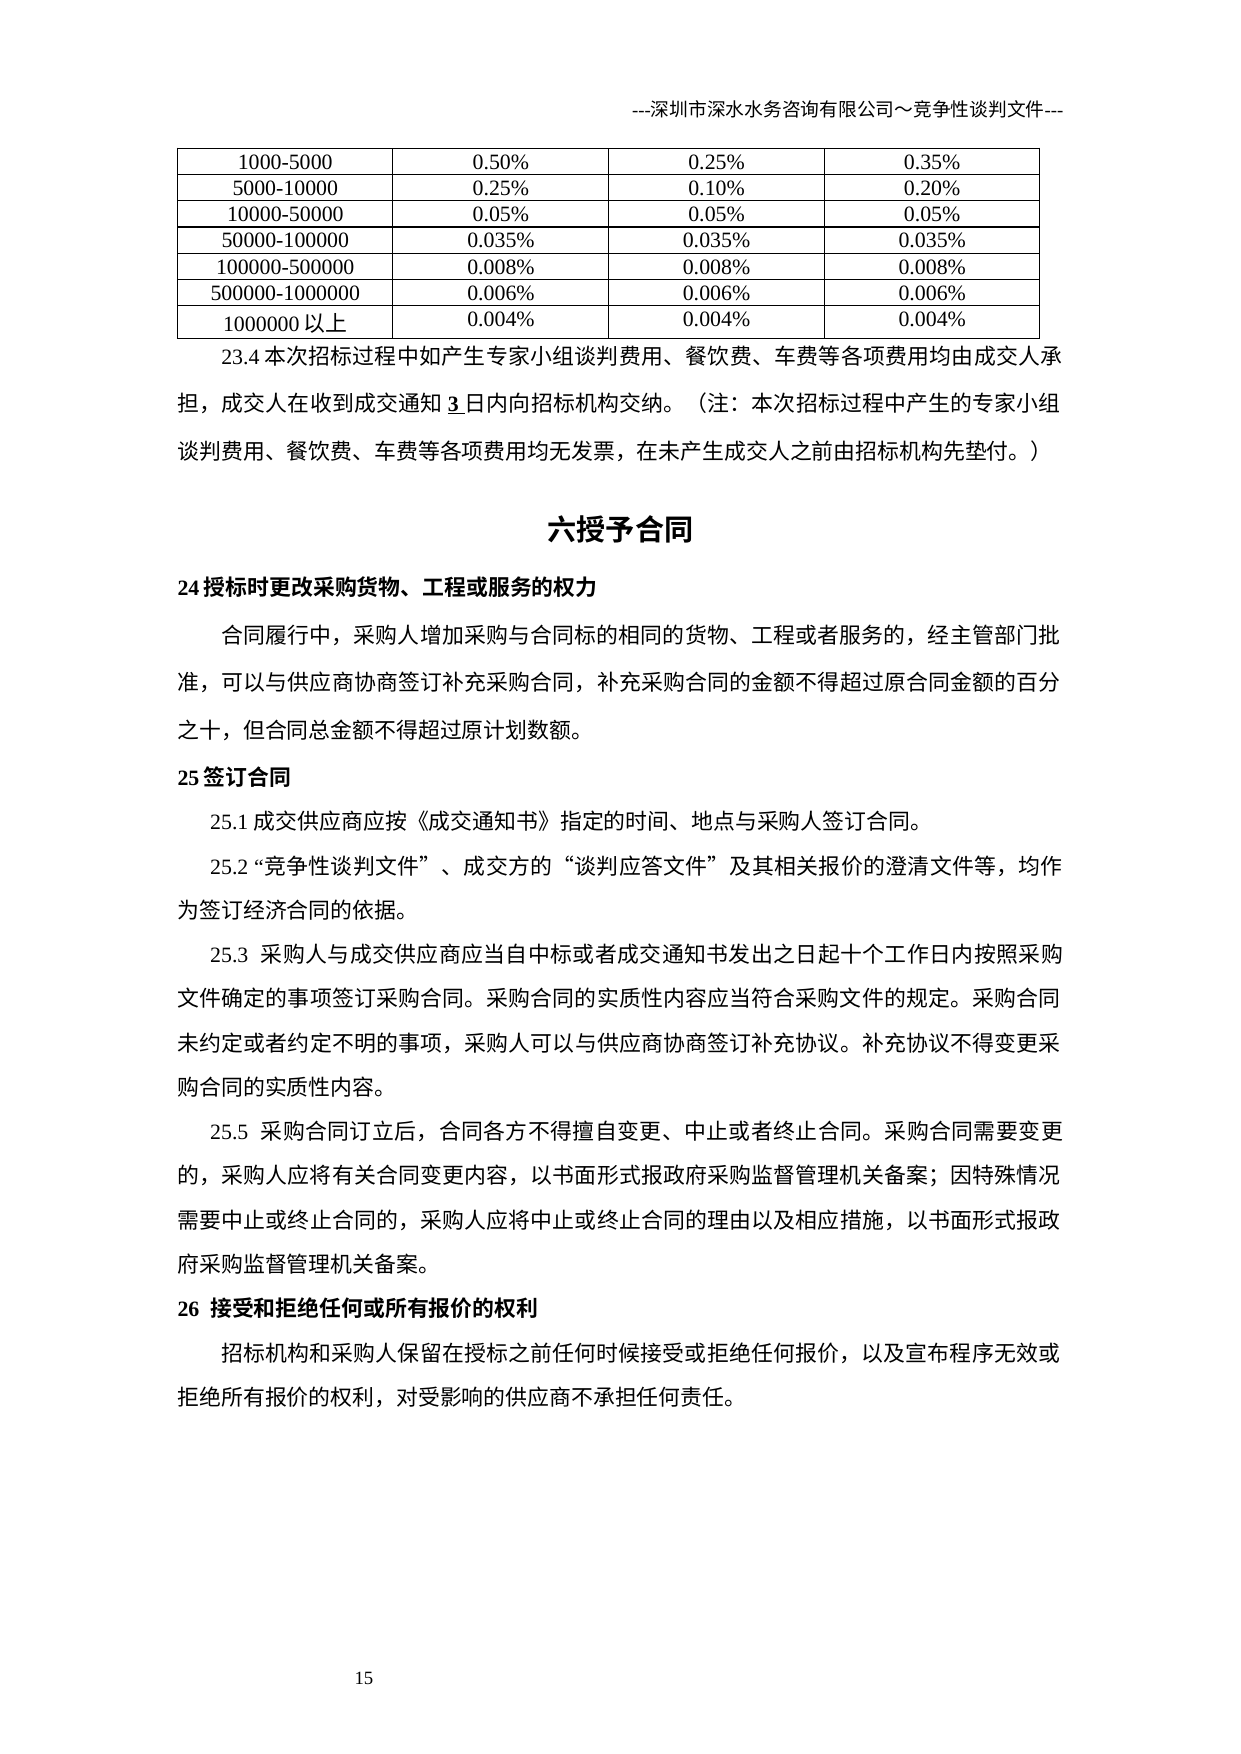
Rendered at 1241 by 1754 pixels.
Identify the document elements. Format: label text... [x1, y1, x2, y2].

text 24授标时更改采购货物、工程或服务的权力 [177, 570, 1063, 602]
text 25.5 采购合同订立后，合同各方不得擅自变更、中止或者终止合同。采购合同需要变更的，采购人应将有关合同变更内容，以书面形式报政府采购监督管理机关备案；因特殊情况需要中止或终止合同的，采购人应将中止或终止合同的理由以及相应措施，以书面形式报政府采购监督管理机关备案。 [177, 1114, 1063, 1279]
table_cell 0.006% [825, 280, 1039, 305]
table_cell 0.006% [609, 280, 824, 305]
table_cell 100000-500000 [178, 254, 392, 279]
text 25.3 采购人与成交供应商应当自中标或者成交通知书发出之日起十个工作日内按照采购文件确定的事项签订采购合同。采购合同的实质性内容应当符合采购文件的规定。采购合同未约定或者约定不明的事项，采购人可以与供应商协商签订补充协议。补充协议不得变更采购合同的实质性内容。 [177, 937, 1063, 1102]
table_cell 1000000以上 [178, 306, 392, 338]
text 25.2 “竞争性谈判文件”、成交方的“谈判应答文件”及其相关报价的澄清文件等，均作为签订经济合同的依据。 [177, 849, 1063, 924]
table_cell 0.50% [393, 149, 608, 174]
table_cell 0.35% [825, 149, 1039, 174]
text 23.4本次招标过程中如产生专家小组谈判费用、餐饮费、车费等各项费用均由成交人承担，成交人在收到成交通知3 日内向招标机构交纳。（注：本次招标过程中产生的专家小组谈判费用、餐饮费、车费等各项费用均无发票，在未产生成交人之前由招标机构先垫付。） [177, 339, 1063, 466]
table_cell 0.05% [393, 201, 608, 226]
table_cell 0.004% [825, 306, 1039, 338]
text 合同履行中，采购人增加采购与合同标的相同的货物、工程或者服务的，经主管部门批准，可以与供应商协商签订补充采购合同，补充采购合同的金额不得超过原合同金额的百分之十，但合同总金额不得超过原计划数额。 [177, 618, 1063, 744]
table_cell 0.035% [825, 228, 1039, 253]
table_cell 0.004% [609, 306, 824, 338]
text 26 接受和拒绝任何或所有报价的权利 [177, 1291, 1063, 1323]
table_cell 0.25% [609, 149, 824, 174]
table_cell 0.035% [393, 228, 608, 253]
text 25.1 成交供应商应按《成交通知书》指定的时间、地点与采购人签订合同。 [177, 804, 1063, 836]
text 招标机构和采购人保留在授标之前任何时候接受或拒绝任何报价，以及宣布程序无效或拒绝所有报价的权利，对受影响的供应商不承担任何责任。 [177, 1336, 1063, 1412]
table_cell 0.20% [825, 175, 1039, 200]
table_cell 10000-50000 [178, 201, 392, 226]
table_cell 0.008% [393, 254, 608, 279]
table_cell 5000-10000 [178, 175, 392, 200]
table_cell 500000-1000000 [178, 280, 392, 305]
table_cell 0.008% [825, 254, 1039, 279]
table_cell 0.008% [609, 254, 824, 279]
table_cell 50000-100000 [178, 228, 392, 253]
table_cell 1000-5000 [178, 149, 392, 174]
text 25签订合同 [177, 760, 1063, 792]
table_cell 0.05% [825, 201, 1039, 226]
table_cell 0.25% [393, 175, 608, 200]
table_cell 0.004% [393, 306, 608, 338]
table_cell 0.006% [393, 280, 608, 305]
table_cell 0.05% [609, 201, 824, 226]
text 六授予合同 [177, 507, 1063, 549]
table_cell 0.035% [609, 228, 824, 253]
table_cell 0.10% [609, 175, 824, 200]
